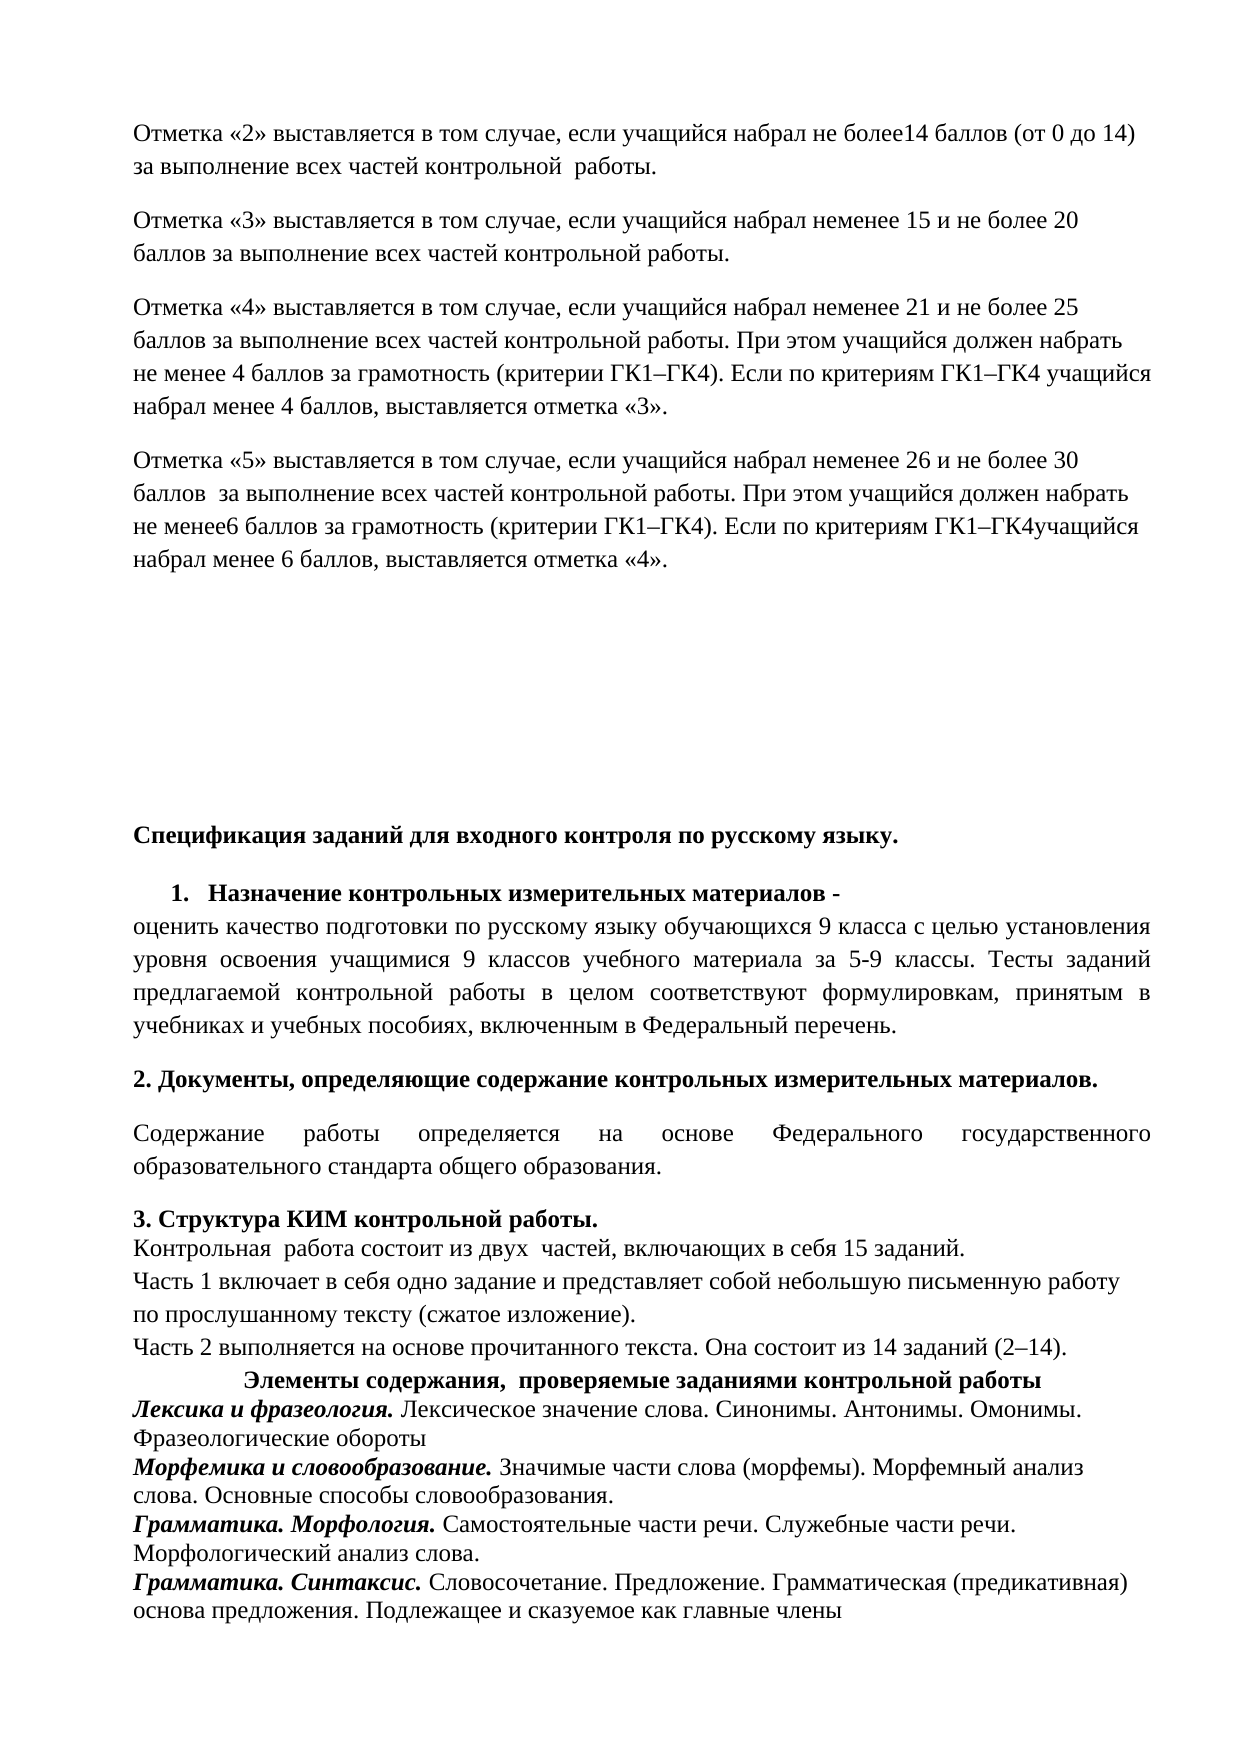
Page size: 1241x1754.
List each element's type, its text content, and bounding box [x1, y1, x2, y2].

text Отметка «5» выставляется в том случае, если учащийся набрал неменее 26 и не более 30 баллов за выполнение всех частей контрольной работы. При этом учащийся должен набрать не менее6 баллов за грамотность (критерии ГК1–ГК4). Если по критериям ГК1–ГК4учащийся набрал менее 6 баллов, выставляется отметка «4». [133, 445, 1152, 573]
text Часть 1 включает в себя одно задание и представляет собой небольшую письменную работу по прослушанному тексту (сжатое изложение). [133, 1266, 1152, 1328]
text Лексика и фразеология. Лексическое значение слова. Синонимы. Антонимы. Омонимы. Фразеологические обороты [133, 1394, 1152, 1452]
text Отметка «4» выставляется в том случае, если учащийся набрал неменее 21 и не более 25 баллов за выполнение всех частей контрольной работы. При этом учащийся должен набрать не менее 4 баллов за грамотность (критерии ГК1–ГК4). Если по критериям ГК1–ГК4 учащийся набрал менее 4 баллов, выставляется отметка «3». [133, 292, 1152, 420]
text Элементы содержания, проверяемые заданиями контрольной работы [133, 1365, 1152, 1394]
text 3. Структура КИМ контрольной работы. [133, 1204, 1158, 1233]
text 2. Документы, определяющие содержание контрольных измерительных материалов. [133, 1064, 1152, 1093]
text Содержание работы определяется на основе Федерального государственного образовательного стандарта общего образования. [133, 1118, 1152, 1179]
text Отметка «2» выставляется в том случае, если учащийся набрал не более14 баллов (от 0 до 14) за выполнение всех частей контрольной работы. [133, 118, 1152, 180]
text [133, 1567, 1152, 1624]
list Назначение контрольных измерительных материалов - [170, 878, 1152, 907]
text Грамматика. Морфология. Самостоятельные части речи. Служебные части речи. Морфологический анализ слова. [133, 1509, 1152, 1567]
text Отметка «3» выставляется в том случае, если учащийся набрал неменее 15 и не более 20 баллов за выполнение всех частей контрольной работы. [133, 205, 1152, 267]
text Спецификация заданий для входного контроля по русскому языку. [133, 820, 1153, 849]
text Морфемика и словообразование. Значимые части слова (морфемы). Морфемный анализ слова. Основные способы словообразования. [133, 1452, 1152, 1509]
text Часть 2 выполняется на основе прочитанного текста. Она состоит из 14 заданий (2–14). [133, 1332, 1152, 1361]
list оценить качество подготовки по русскому языку обучающихся 9 класса с целью установления уровня освоения учащимися 9 классов учебного материала за 5-9 классы. Тесты заданий предлагаемой контрольной работы в целом соответствуют формулировкам, принятым в учебниках и учебных пособиях, включенным в Федеральный перечень. [133, 911, 1152, 1039]
text Контрольная работа состоит из двух частей, включающих в себя 15 заданий. [133, 1233, 1152, 1262]
